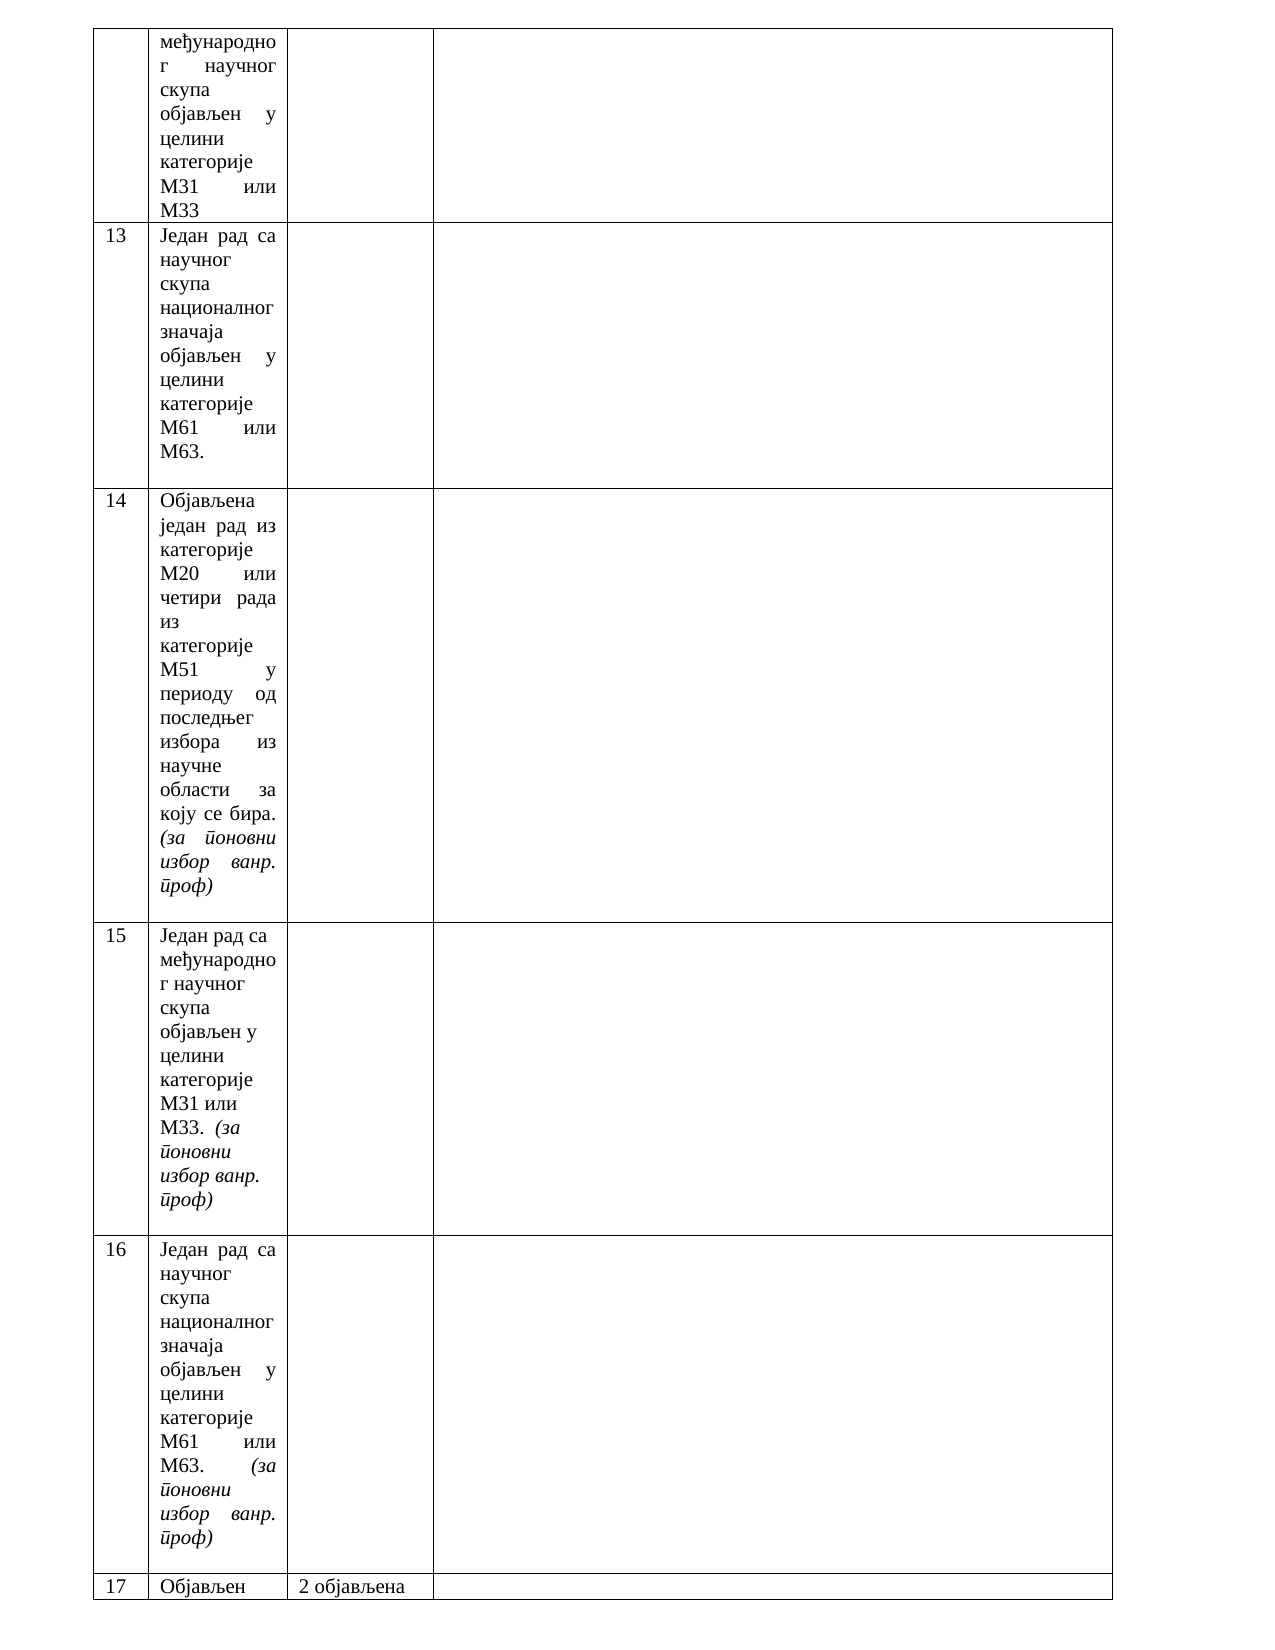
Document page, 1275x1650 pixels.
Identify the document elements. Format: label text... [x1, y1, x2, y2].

table_cell [434, 223, 1112, 487]
table_cell [434, 923, 1112, 1235]
table_cell 13 [94, 223, 148, 487]
table_cell Један рад са међународног научног скупа објављен у целини категорије М31 или М33. (за поновни избор ванр. проф) [149, 923, 287, 1235]
table_cell [434, 29, 1112, 222]
table_cell Објављена један рад из категорије М20 или четири рада из категорије М51 у периоду од последњег избора из научне области за коју се бира. (за поновни избор ванр. проф) [149, 489, 287, 922]
table_cell 14 [94, 489, 148, 922]
table_cell [288, 223, 433, 487]
table_cell [288, 489, 433, 922]
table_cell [149, 29, 287, 222]
table_cell [434, 1236, 1112, 1573]
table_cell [288, 1574, 433, 1598]
table_cell Један рад са научног скупа националног значаја објављен у целини категорије М61 или М63. [149, 223, 287, 487]
table_cell [434, 1574, 1112, 1598]
table_cell [288, 923, 433, 1235]
table_cell 17 [94, 1574, 148, 1598]
table_cell Један рад са научног скупа националног значаја објављен у целини категорије М61 или М63. (за поновни избор ванр. проф) [149, 1236, 287, 1573]
table_cell 15 [94, 923, 148, 1235]
table_cell [288, 1236, 433, 1573]
table_cell 16 [94, 1236, 148, 1573]
table_cell 12 [94, 29, 148, 222]
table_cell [149, 1574, 287, 1598]
table_cell [434, 489, 1112, 922]
table_cell [288, 29, 433, 222]
